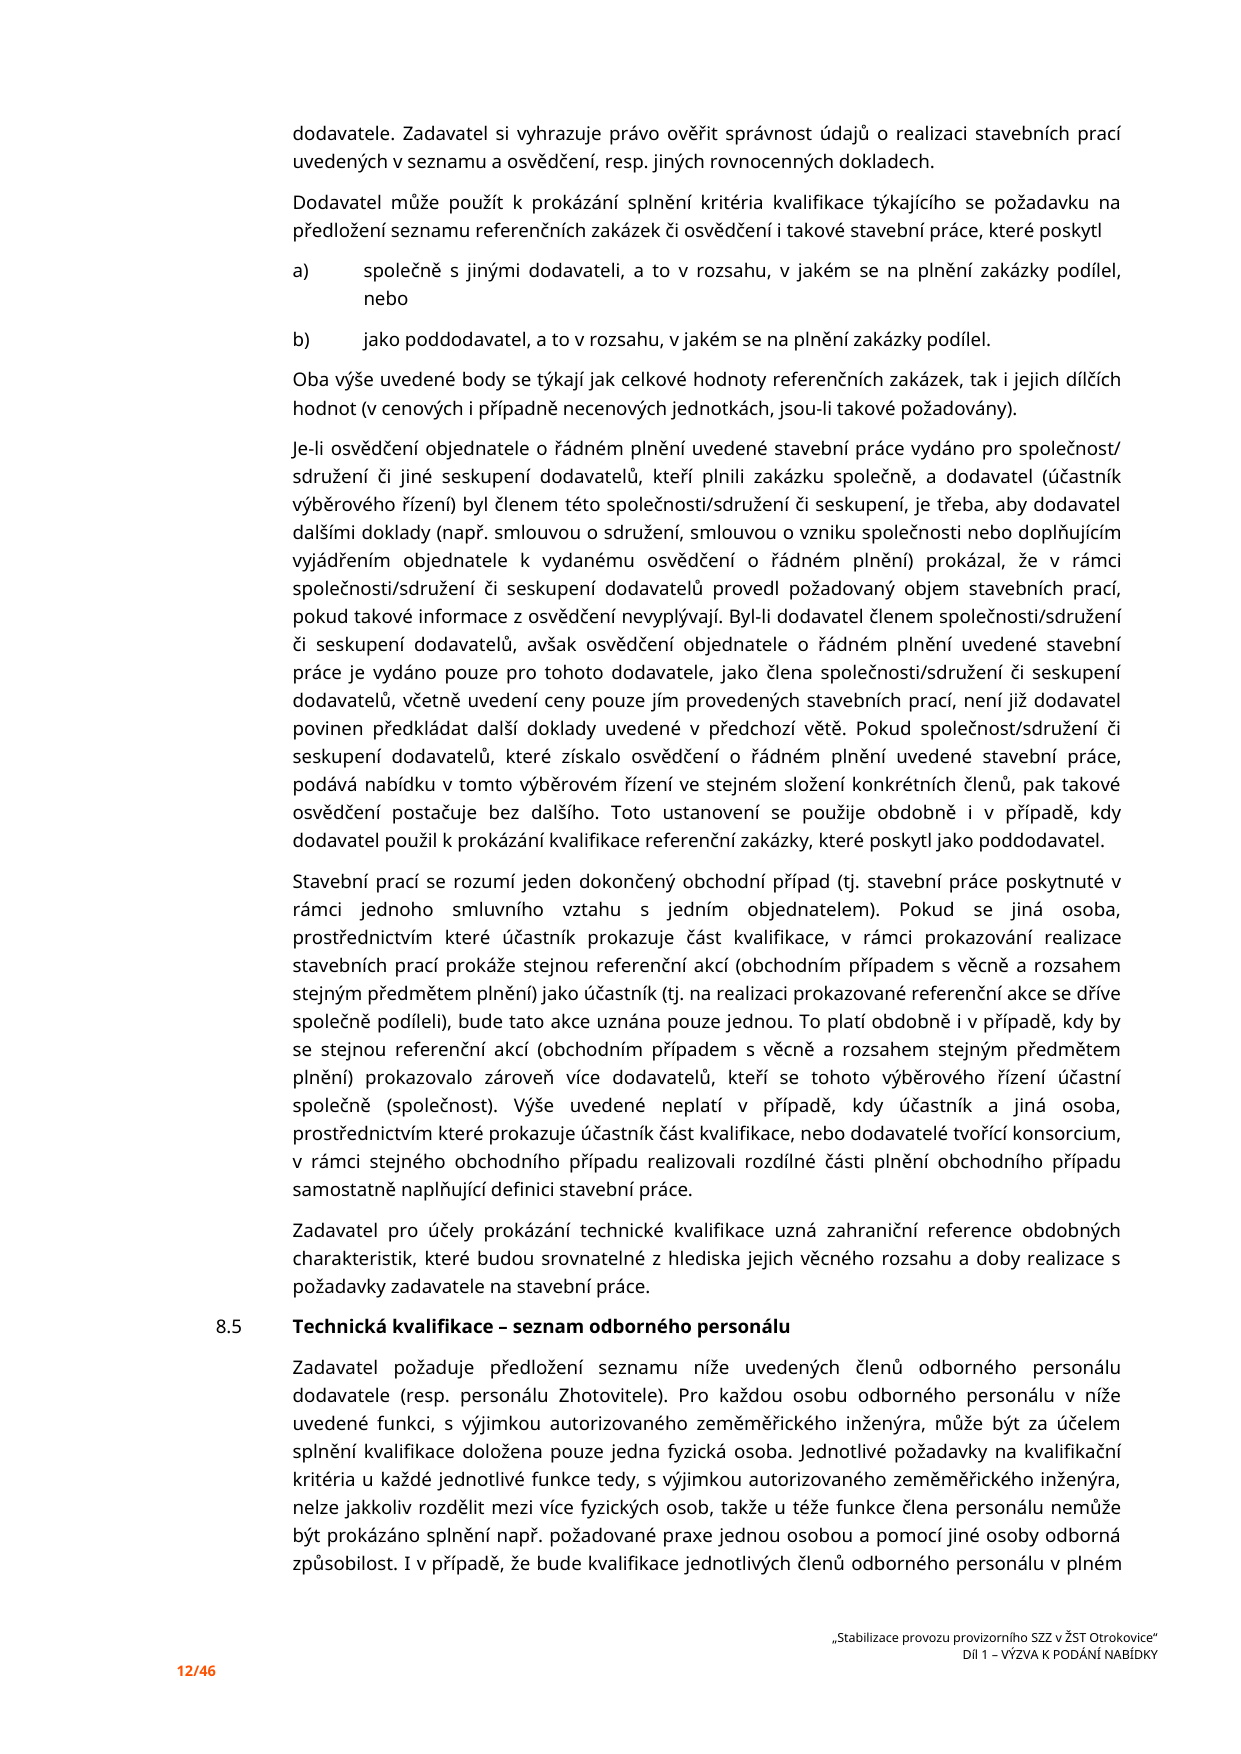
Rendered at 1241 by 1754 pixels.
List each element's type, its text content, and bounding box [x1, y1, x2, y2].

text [292, 121, 1122, 174]
text Je-li osvědčení objednatele o řádném plnění uvedené stavební práce vydáno pro společnost/ sdružení či jiné seskupení dodavatelů, kteří plnili zakázku společně, a dodavatel (účastník výběrového řízení) byl členem této společnosti/sdružení či seskupení, je třeba, aby dodavatel dalšími doklady (např. smlouvou o sdružení, smlouvou o vzniku společnosti nebo doplňujícím vyjádřením objednatele k vydanému osvědčení o řádném plnění) prokázal, že v rámci společnosti/sdružení či seskupení dodavatelů provedl požadovaný objem stavebních prací, pokud takové informace z osvědčení nevyplývají. Byl-li dodavatel členem společnosti/sdružení či seskupení dodavatelů, avšak osvědčení objednatele o řádném plnění uvedené stavební práce je vydáno pouze pro tohoto dodavatele, jako člena společnosti/sdružení či seskupení dodavatelů, včetně uvedení ceny pouze jím provedených stavebních prací, není již dodavatel povinen předkládat další doklady uvedené v předchozí větě. Pokud společnost/sdružení či seskupení dodavatelů, které získalo osvědčení o řádném plnění uvedené stavební práce, podává nabídku v tomto výběrovém řízení ve stejném složení konkrétních členů, pak takové osvědčení postačuje bez dalšího. Toto ustanovení se použije obdobně i v případě, kdy dodavatel použil k prokázání kvalifikace referenční zakázky, které poskytl jako poddodavatel. [292, 435, 1122, 853]
text a) společně s jinými dodavateli, a to v rozsahu, v jakém se na plnění zakázky podílel, nebo [292, 258, 1122, 311]
text Dodavatel může použít k prokázání splnění kritéria kvalifikace týkajícího se požadavku na předložení seznamu referenčních zakázek či osvědčení i takové stavební práce, které poskytl [292, 189, 1122, 243]
text Zadavatel pro účely prokázání technické kvalifikace uzná zahraniční reference obdobných charakteristik, které budou srovnatelné z hlediska jejich věcného rozsahu a doby realizace s požadavky zadavatele na stavební práce. [292, 1217, 1122, 1298]
text Technická kvalifikace – seznam odborného personálu [216, 1313, 1122, 1339]
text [292, 1354, 1122, 1576]
text Stavební prací se rozumí jeden dokončený obchodní případ (tj. stavební práce poskytnuté v rámci jednoho smluvního vztahu s jedním objednatelem). Pokud se jiná osoba, prostřednictvím které účastník prokazuje část kvalifikace, v rámci prokazování realizace stavebních prací prokáže stejnou referenční akcí (obchodním případem s věcně a rozsahem stejným předmětem plnění) jako účastník (tj. na realizaci prokazované referenční akce se dříve společně podíleli), bude tato akce uznána pouze jednou. To platí obdobně i v případě, kdy by se stejnou referenční akcí (obchodním případem s věcně a rozsahem stejným předmětem plnění) prokazovalo zároveň více dodavatelů, kteří se tohoto výběrového řízení účastní společně (společnost). Výše uvedené neplatí v případě, kdy účastník a jiná osoba, prostřednictvím které prokazuje účastník část kvalifikace, nebo dodavatelé tvořící konsorcium, v rámci stejného obchodního případu realizovali rozdílné části plnění obchodního případu samostatně naplňující definici stavební práce. [292, 868, 1122, 1202]
text Oba výše uvedené body se týkají jak celkové hodnoty referenčních zakázek, tak i jejich dílčích hodnot (v cenových i případně necenových jednotkách, jsou-li takové požadovány). [292, 367, 1122, 420]
text b) jako poddodavatel, a to v rozsahu, v jakém se na plnění zakázky podílel. [292, 326, 1122, 352]
